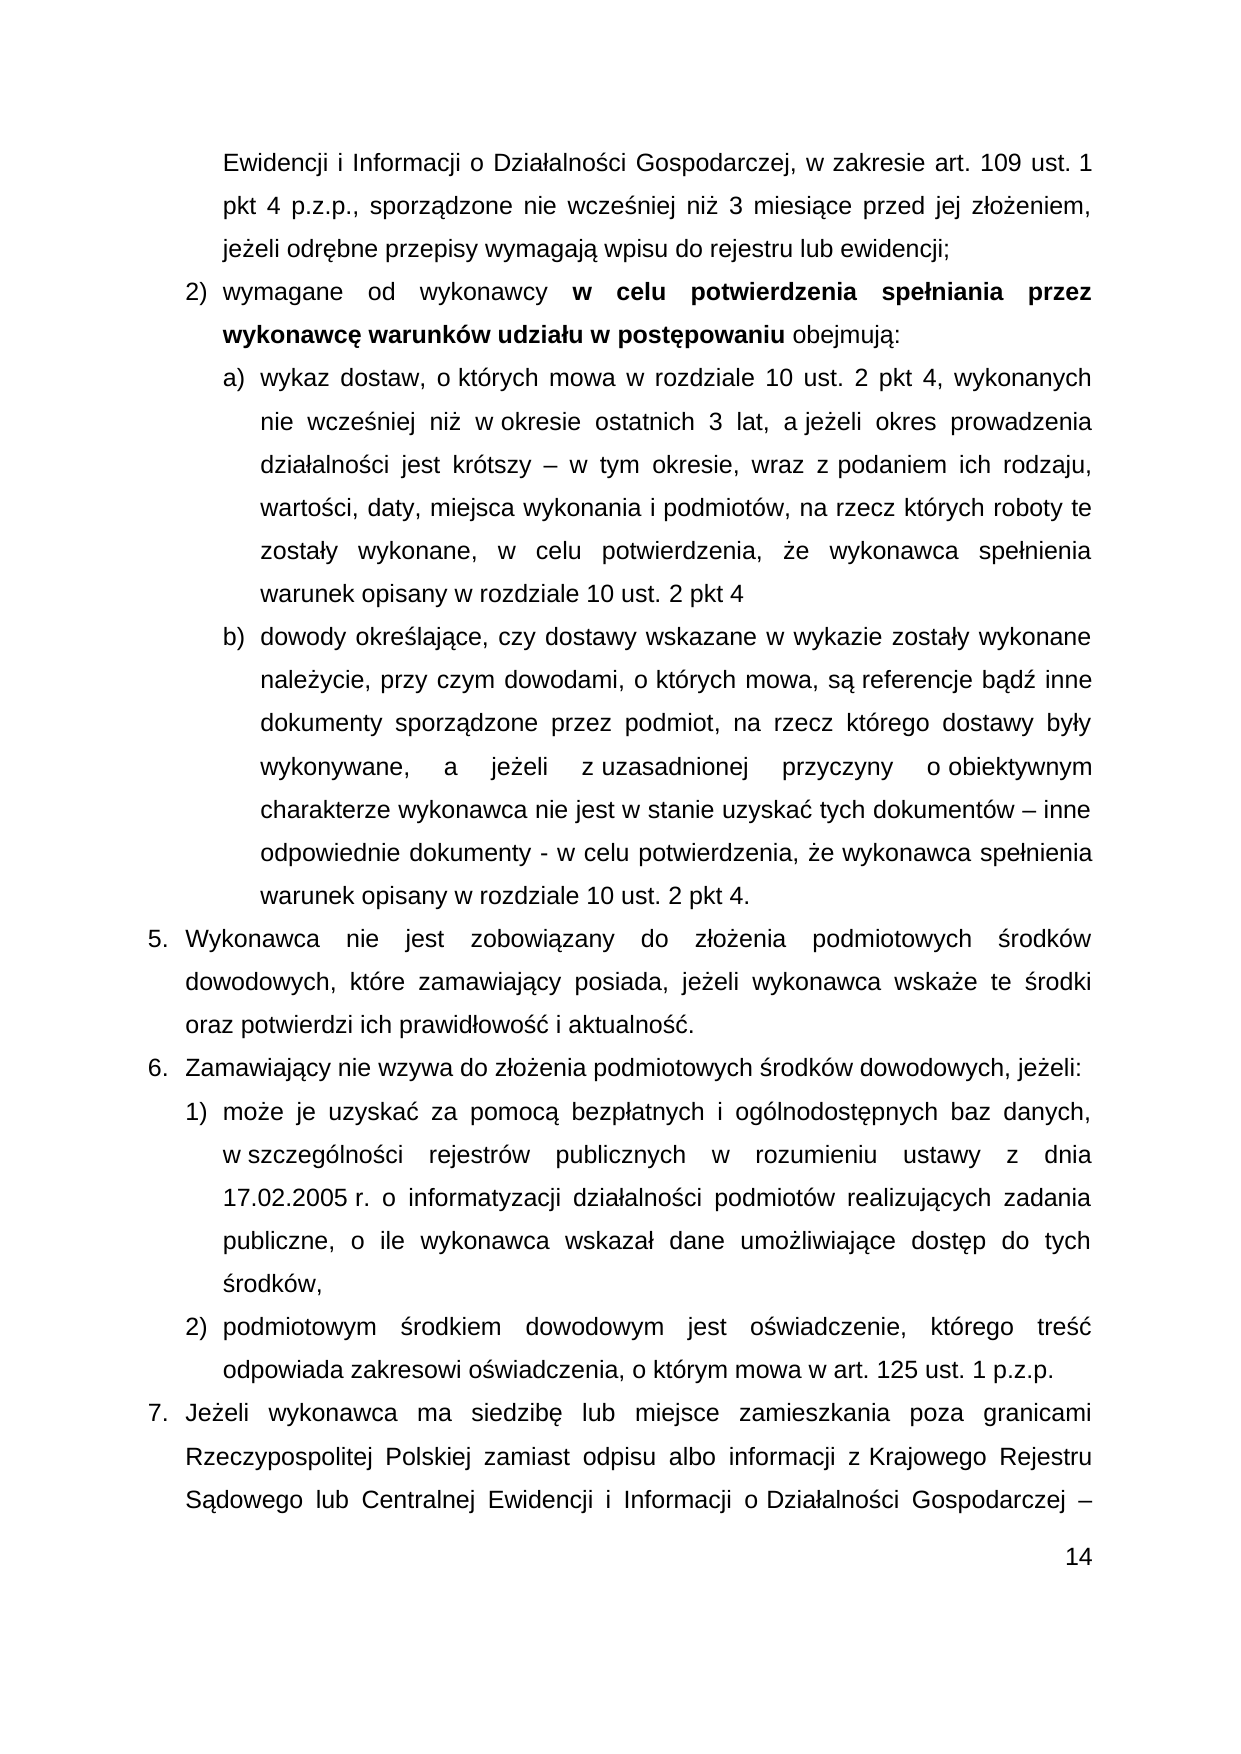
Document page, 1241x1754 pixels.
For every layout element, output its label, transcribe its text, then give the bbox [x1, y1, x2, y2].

list podmiotowym środkiem dowodowym jest oświadczenie, którego treść odpowiada zakresowi oświadczenia, o którym mowa w art. 125 ust. 1 p.z.p. [185, 1312, 1092, 1384]
list Zamawiający nie wzywa do złożenia podmiotowych środków dowodowych, jeżeli: [148, 1053, 1092, 1082]
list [148, 1398, 1092, 1513]
list dowody określające, czy dostawy wskazane w wykazie zostały wykonane należycie, przy czym dowodami, o których mowa, są referencje bądź inne dokumenty sporządzone przez podmiot, na rzecz którego dostawy były wykonywane, a jeżeli z uzasadnionej przyczyny o obiektywnym charakterze wykonawca nie jest w stanie uzyskać tych dokumentów – inne odpowiednie dokumenty - w celu potwierdzenia, że wykonawca spełnienia warunek opisany w rozdziale 10 ust. 2 pkt 4. [223, 622, 1092, 909]
list może je uzyskać za pomocą bezpłatnych i ogólnodostępnych baz danych, w szczególności rejestrów publicznych w rozumieniu ustawy z dnia 17.02.2005 r. o informatyzacji działalności podmiotów realizujących zadania publiczne, o ile wykonawca wskazał dane umożliwiające dostęp do tych środków, [185, 1096, 1092, 1298]
list Wykonawca nie jest zobowiązany do złożenia podmiotowych środków dowodowych, które zamawiający posiada, jeżeli wykonawca wskaże te środki oraz potwierdzi ich prawidłowość i aktualność. [148, 924, 1092, 1039]
list wykaz dostaw, o których mowa w rozdziale 10 ust. 2 pkt 4, wykonanych nie wcześniej niż w okresie ostatnich 3 lat, a jeżeli okres prowadzenia działalności jest krótszy – w tym okresie, wraz z podaniem ich rodzaju, wartości, daty, miejsca wykonania i podmiotów, na rzecz których roboty te zostały wykonane, w celu potwierdzenia, że wykonawca spełnienia warunek opisany w rozdziale 10 ust. 2 pkt 4 [223, 363, 1092, 608]
list wymagane od wykonawcy w celu potwierdzenia spełniania przez wykonawcę warunków udziału w postępowaniu obejmują: [185, 277, 1092, 349]
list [185, 148, 1092, 263]
